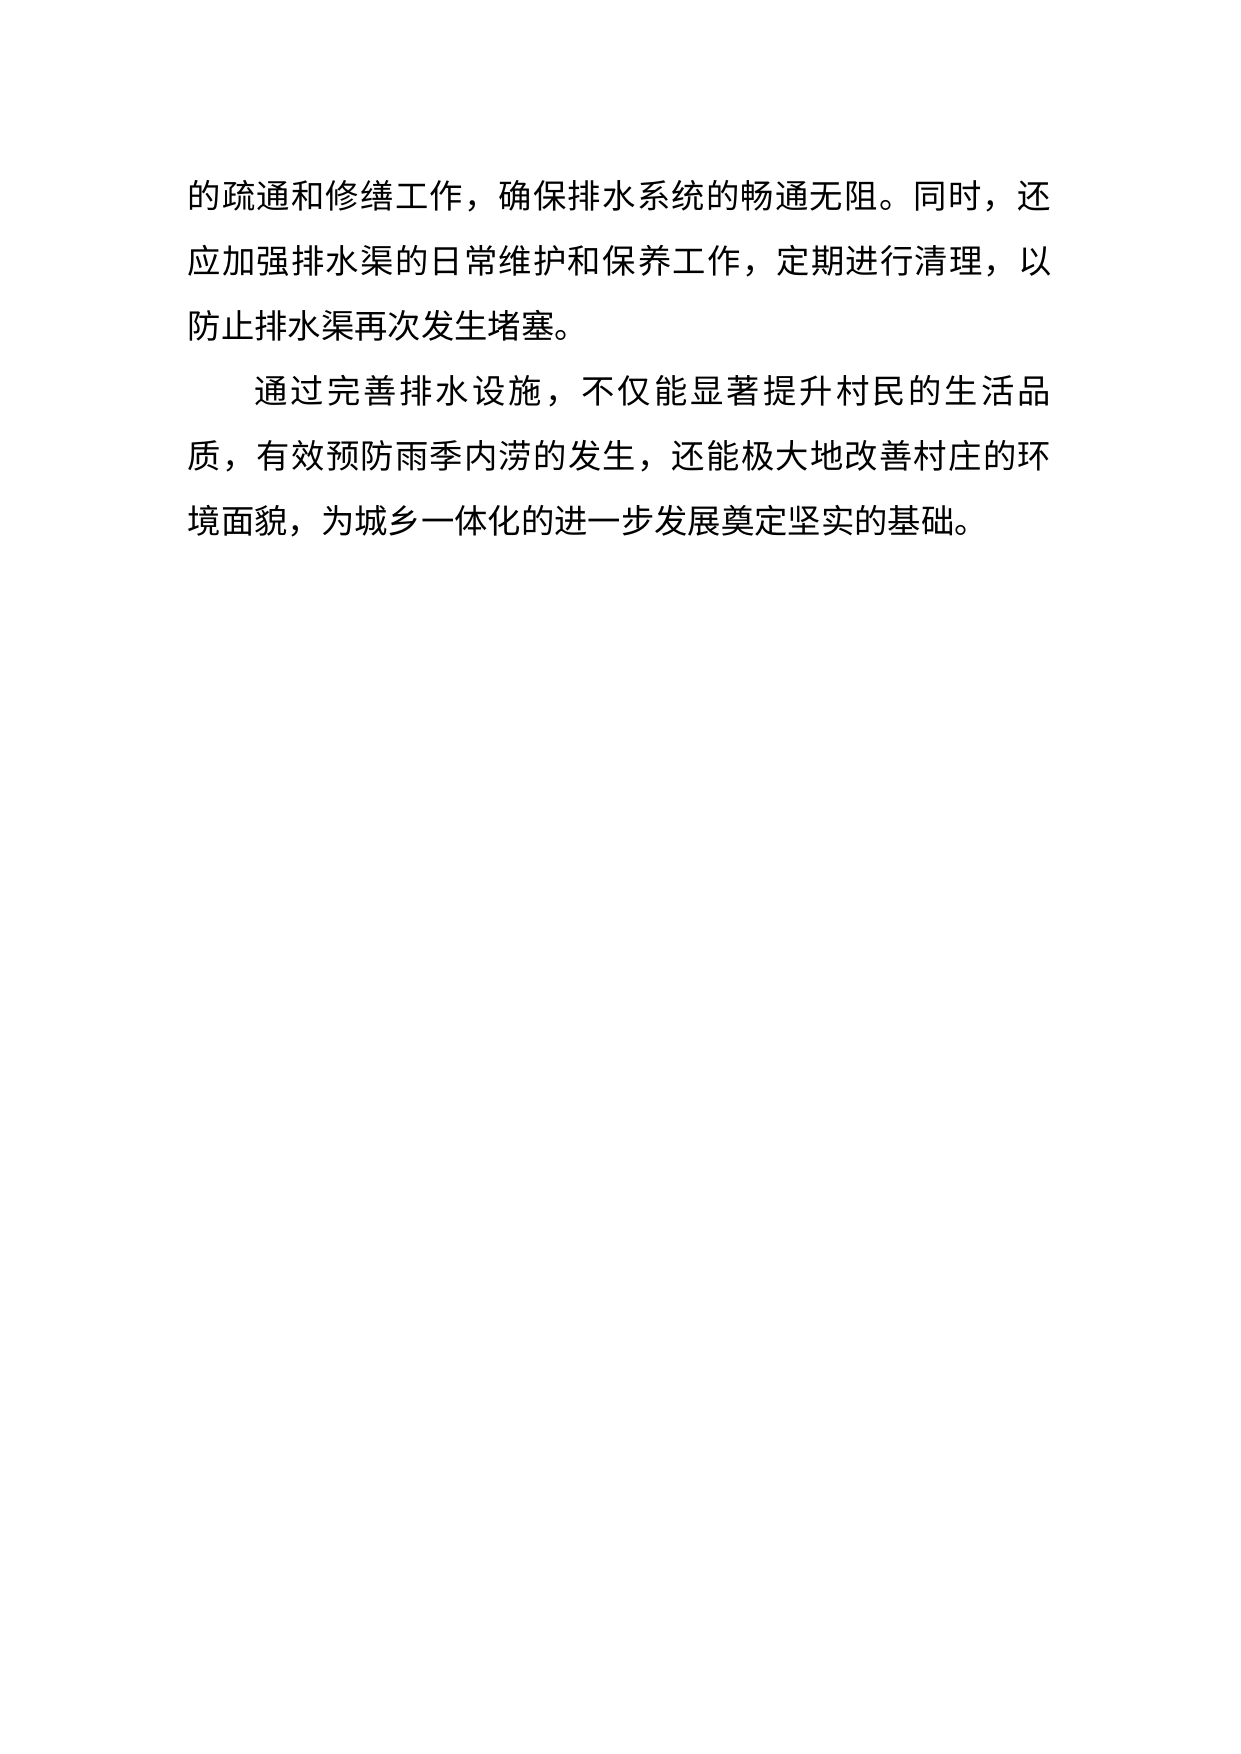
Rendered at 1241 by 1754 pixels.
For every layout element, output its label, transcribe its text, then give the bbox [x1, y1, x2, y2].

text 通过完善排水设施，不仅能显著提升村民的生活品质，有效预防雨季内涝的发生，还能极大地改善村庄的环境面貌，为城乡一体化的进一步发展奠定坚实的基础。 [187, 357, 1053, 552]
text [187, 162, 1053, 357]
